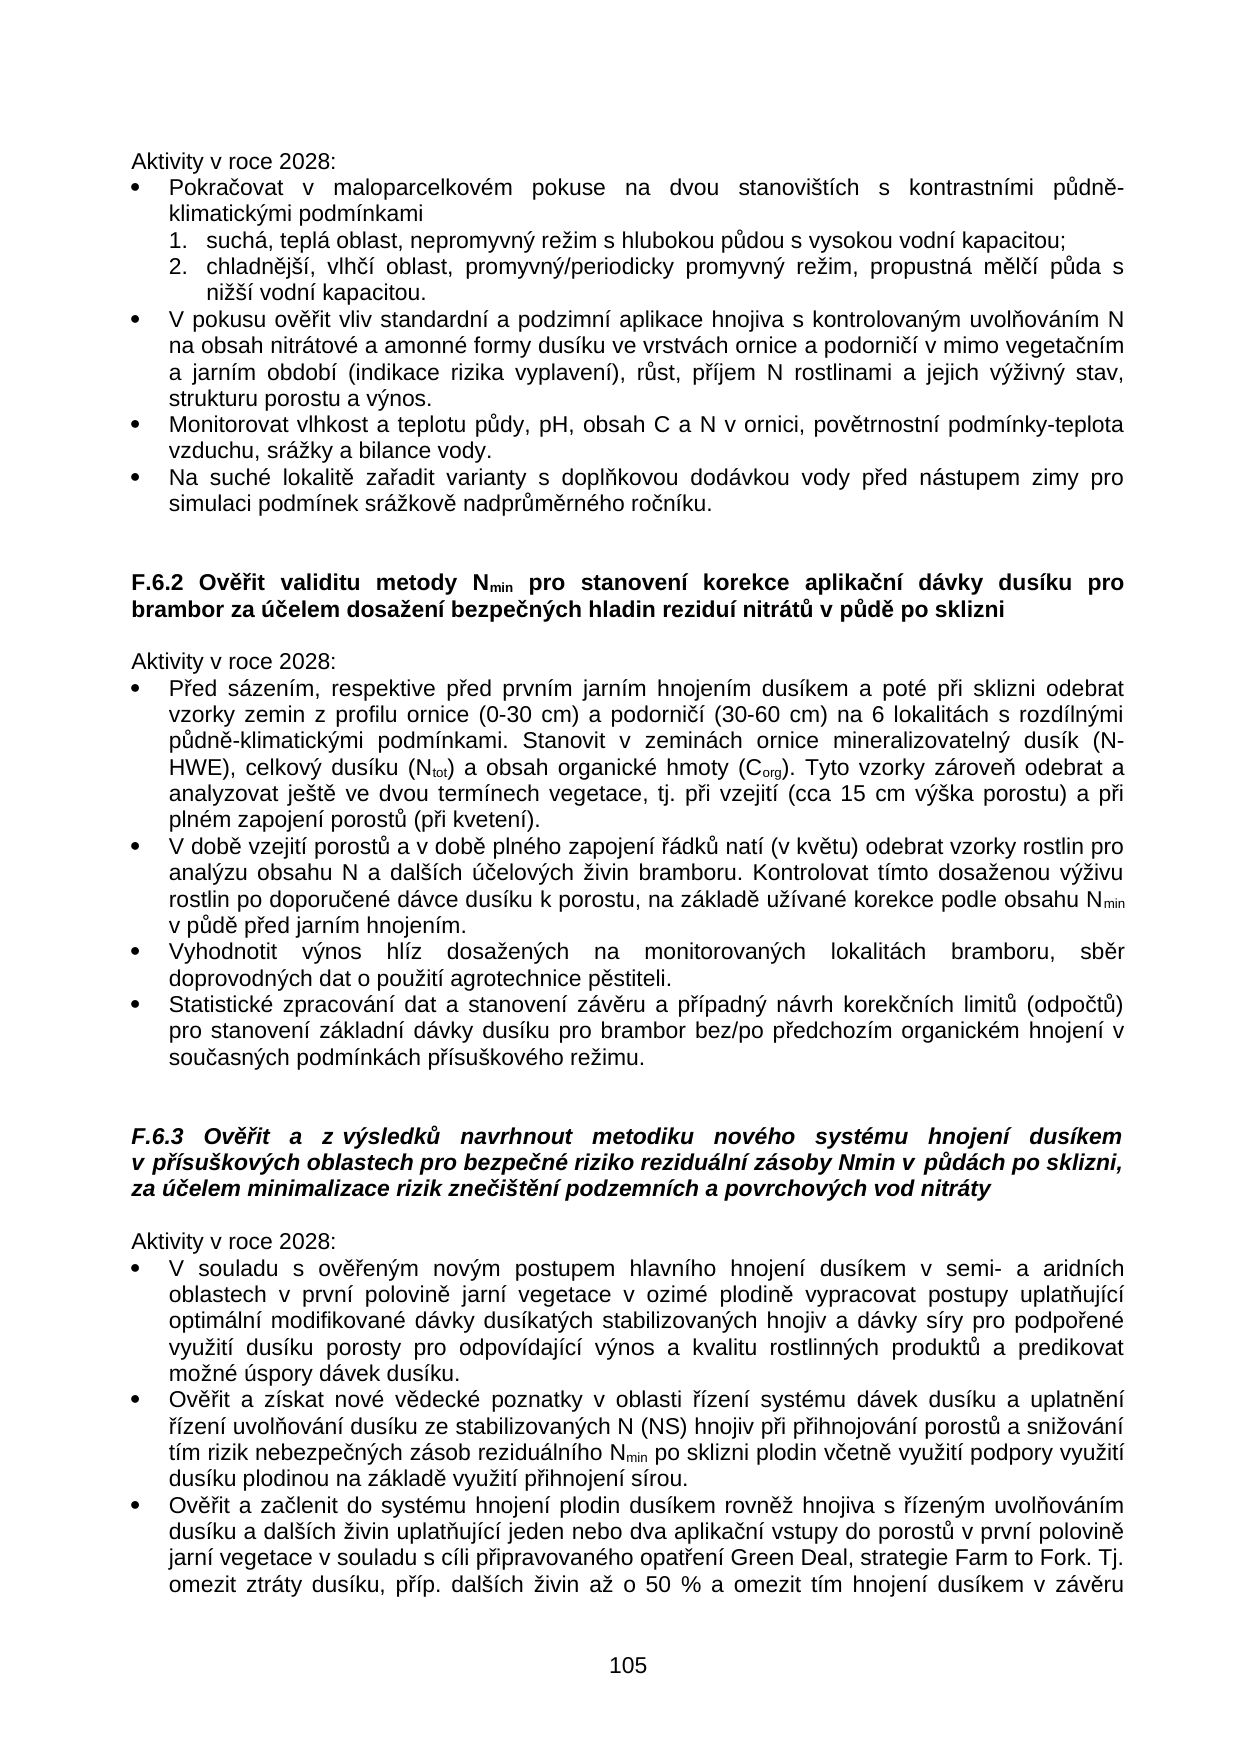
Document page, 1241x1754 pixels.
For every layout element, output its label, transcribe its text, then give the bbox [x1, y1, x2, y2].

text Aktivity v roce 2028: [131, 148, 1125, 174]
list Na suché lokalitě zařadit varianty s doplňkovou dodávkou vody před nástupem zimy pro simulaci podmínek srážkově nadprůměrného ročníku. [131, 464, 1125, 517]
list chladnější, vlhčí oblast, promyvný/periodicky promyvný režim, propustná mělčí půda s nižší vodní kapacitou. [169, 253, 1125, 306]
list Monitorovat vlhkost a teplotu půdy, pH, obsah C a N v ornici, povětrnostní podmínky-teplota vzduchu, srážky a bilance vody. [131, 411, 1125, 464]
list V pokusu ověřit vliv standardní a podzimní aplikace hnojiva s kontrolovaným uvolňováním N na obsah nitrátové a amonné formy dusíku ve vrstvách ornice a podorničí v mimo vegetačním a jarním období (indikace rizika vyplavení), růst, příjem N rostlinami a jejich výživný stav, strukturu porostu a výnos. [131, 306, 1125, 411]
text F.6.2 Ověřit validitu metody Nmin pro stanovení korekce aplikační dávky dusíku pro brambor za účelem dosažení bezpečných hladin reziduí nitrátů v půdě po sklizni [131, 569, 1125, 622]
text Aktivity v roce 2028: [131, 648, 1125, 675]
list V době vzejití porostů a v době plného zapojení řádků natí (v květu) odebrat vzorky rostlin pro analýzu obsahu N a dalších účelových živin bramboru. Kontrolovat tímto dosaženou výživu rostlin po doporučené dávce dusíku k porostu, na základě užívané korekce podle obsahu Nmin v půdě před jarním hnojením. [131, 833, 1125, 938]
list V souladu s ověřeným novým postupem hlavního hnojení dusíkem v semi- a aridních oblastech v první polovině jarní vegetace v ozimé plodině vypracovat postupy uplatňující optimální modifikované dávky dusíkatých stabilizovaných hnojiv a dávky síry pro podpořené využití dusíku porosty pro odpovídající výnos a kvalitu rostlinných produktů a predikovat možné úspory dávek dusíku. [131, 1254, 1125, 1386]
text F.6.3 Ověřit a z výsledků navrhnout metodiku nového systému hnojení dusíkem v přísuškových oblastech pro bezpečné riziko reziduální zásoby Nmin v půdách po sklizni, za účelem minimalizace rizik znečištění podzemních a povrchových vod nitráty [131, 1123, 1125, 1202]
list Ověřit a získat nové vědecké poznatky v oblasti řízení systému dávek dusíku a uplatnění řízení uvolňování dusíku ze stabilizovaných N (NS) hnojiv při přihnojování porostů a snižování tím rizik nebezpečných zásob reziduálního Nmin po sklizni plodin včetně využití podpory využití dusíku plodinou na základě využití přihnojení sírou. [131, 1386, 1125, 1492]
list Pokračovat v maloparcelkovém pokuse na dvou stanovištích s kontrastními půdně-klimatickými podmínkami [131, 174, 1125, 227]
list Před sázením, respektive před prvním jarním hnojením dusíkem a poté při sklizni odebrat vzorky zemin z profilu ornice (0-30 cm) a podorničí (30-60 cm) na 6 lokalitách s rozdílnými půdně-klimatickými podmínkami. Stanovit v zeminách ornice mineralizovatelný dusík (N-HWE), celkový dusíku (Ntot) a obsah organické hmoty (Corg). Tyto vzorky zároveň odebrat a analyzovat ještě ve dvou termínech vegetace, tj. při vzejití (cca 15 cm výška porostu) a při plném zapojení porostů (při kvetení). [131, 675, 1125, 833]
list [131, 1492, 1125, 1597]
text Aktivity v roce 2028: [131, 1228, 1125, 1254]
list Statistické zpracování dat a stanovení závěru a případný návrh korekčních limitů (odpočtů) pro stanovení základní dávky dusíku pro brambor bez/po předchozím organickém hnojení v současných podmínkách přísuškového režimu. [131, 991, 1125, 1070]
list Vyhodnotit výnos hlíz dosažených na monitorovaných lokalitách bramboru, sběr doprovodných dat o použití agrotechnice pěstiteli. [131, 938, 1125, 991]
list suchá, teplá oblast, nepromyvný režim s hlubokou půdou s vysokou vodní kapacitou; [169, 227, 1125, 253]
